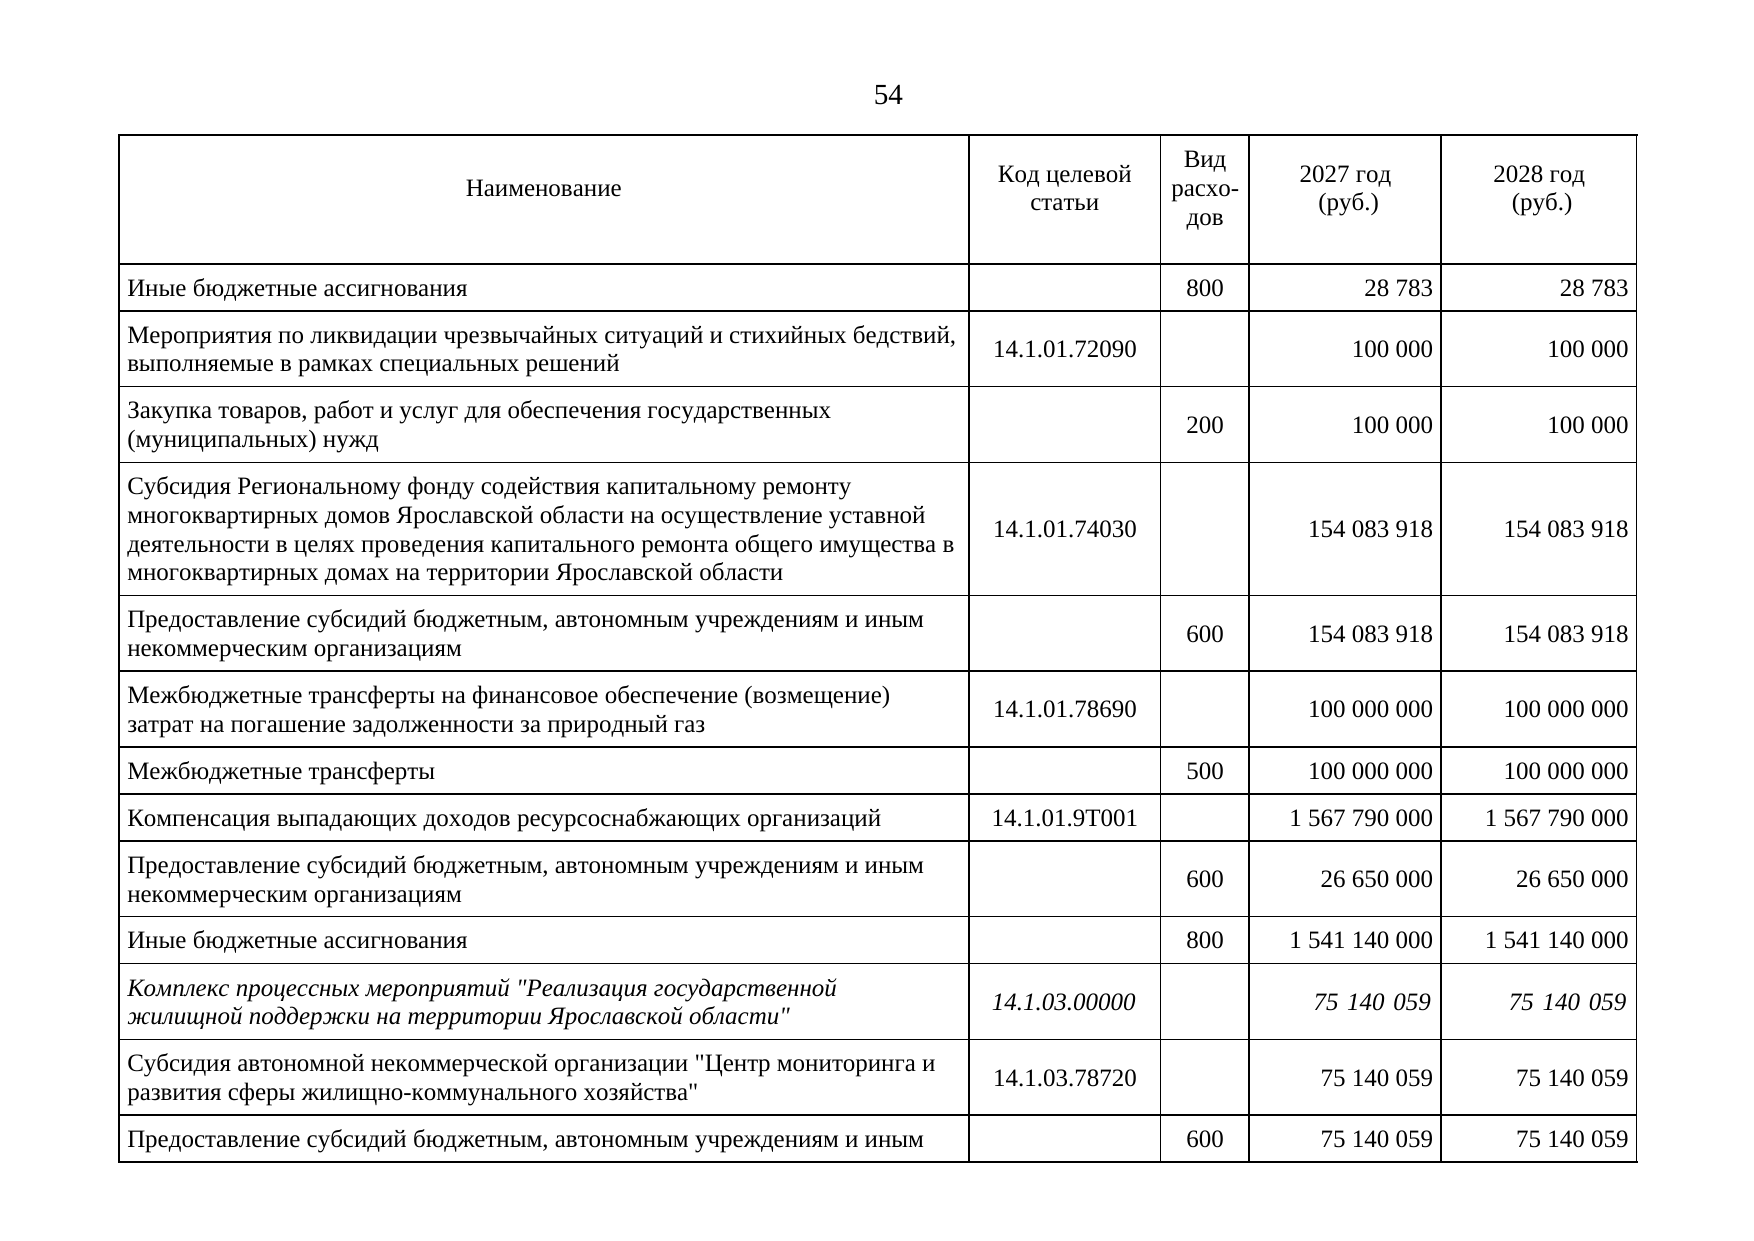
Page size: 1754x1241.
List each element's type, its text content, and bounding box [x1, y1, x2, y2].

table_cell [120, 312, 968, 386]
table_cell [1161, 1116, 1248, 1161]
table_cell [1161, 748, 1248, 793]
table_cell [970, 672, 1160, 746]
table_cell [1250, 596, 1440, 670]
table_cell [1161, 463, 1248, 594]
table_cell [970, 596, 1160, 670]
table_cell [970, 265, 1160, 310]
table_header Наименование [120, 136, 968, 263]
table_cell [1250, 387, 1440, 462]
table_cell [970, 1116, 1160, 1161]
table_header Код целевой статьи [970, 136, 1160, 263]
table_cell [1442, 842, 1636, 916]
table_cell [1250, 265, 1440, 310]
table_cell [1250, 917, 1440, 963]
table_header 2027 год (руб.) [1250, 136, 1440, 263]
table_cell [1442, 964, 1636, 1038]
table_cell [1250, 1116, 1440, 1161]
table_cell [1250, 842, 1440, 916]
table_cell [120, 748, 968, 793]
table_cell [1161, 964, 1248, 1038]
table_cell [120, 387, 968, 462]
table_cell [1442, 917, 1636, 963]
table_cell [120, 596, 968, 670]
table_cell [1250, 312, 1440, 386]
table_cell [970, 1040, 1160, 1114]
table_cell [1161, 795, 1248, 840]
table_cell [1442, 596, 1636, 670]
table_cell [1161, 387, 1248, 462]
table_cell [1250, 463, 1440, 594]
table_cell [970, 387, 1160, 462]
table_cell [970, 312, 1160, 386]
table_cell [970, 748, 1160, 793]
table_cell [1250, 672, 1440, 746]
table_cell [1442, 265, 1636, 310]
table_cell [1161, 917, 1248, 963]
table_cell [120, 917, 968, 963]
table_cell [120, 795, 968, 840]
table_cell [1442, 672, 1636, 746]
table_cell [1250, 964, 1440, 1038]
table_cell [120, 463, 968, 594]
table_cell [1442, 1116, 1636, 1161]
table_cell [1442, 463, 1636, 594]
table_header 2028 год (руб.) [1442, 136, 1636, 263]
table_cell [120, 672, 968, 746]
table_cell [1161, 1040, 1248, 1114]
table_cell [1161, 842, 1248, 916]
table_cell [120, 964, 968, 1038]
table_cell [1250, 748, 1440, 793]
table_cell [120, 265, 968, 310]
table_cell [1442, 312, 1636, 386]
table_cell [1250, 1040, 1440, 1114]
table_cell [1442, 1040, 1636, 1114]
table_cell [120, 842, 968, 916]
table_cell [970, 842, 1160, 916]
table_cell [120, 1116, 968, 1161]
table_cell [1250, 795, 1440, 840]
table_header Вид расхо- дов [1161, 136, 1248, 263]
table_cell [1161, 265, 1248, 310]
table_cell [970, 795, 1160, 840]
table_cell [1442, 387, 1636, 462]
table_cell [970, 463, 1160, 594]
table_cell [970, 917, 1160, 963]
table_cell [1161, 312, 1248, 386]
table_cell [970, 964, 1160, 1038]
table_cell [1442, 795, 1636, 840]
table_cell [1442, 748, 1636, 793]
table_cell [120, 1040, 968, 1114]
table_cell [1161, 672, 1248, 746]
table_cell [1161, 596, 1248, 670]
